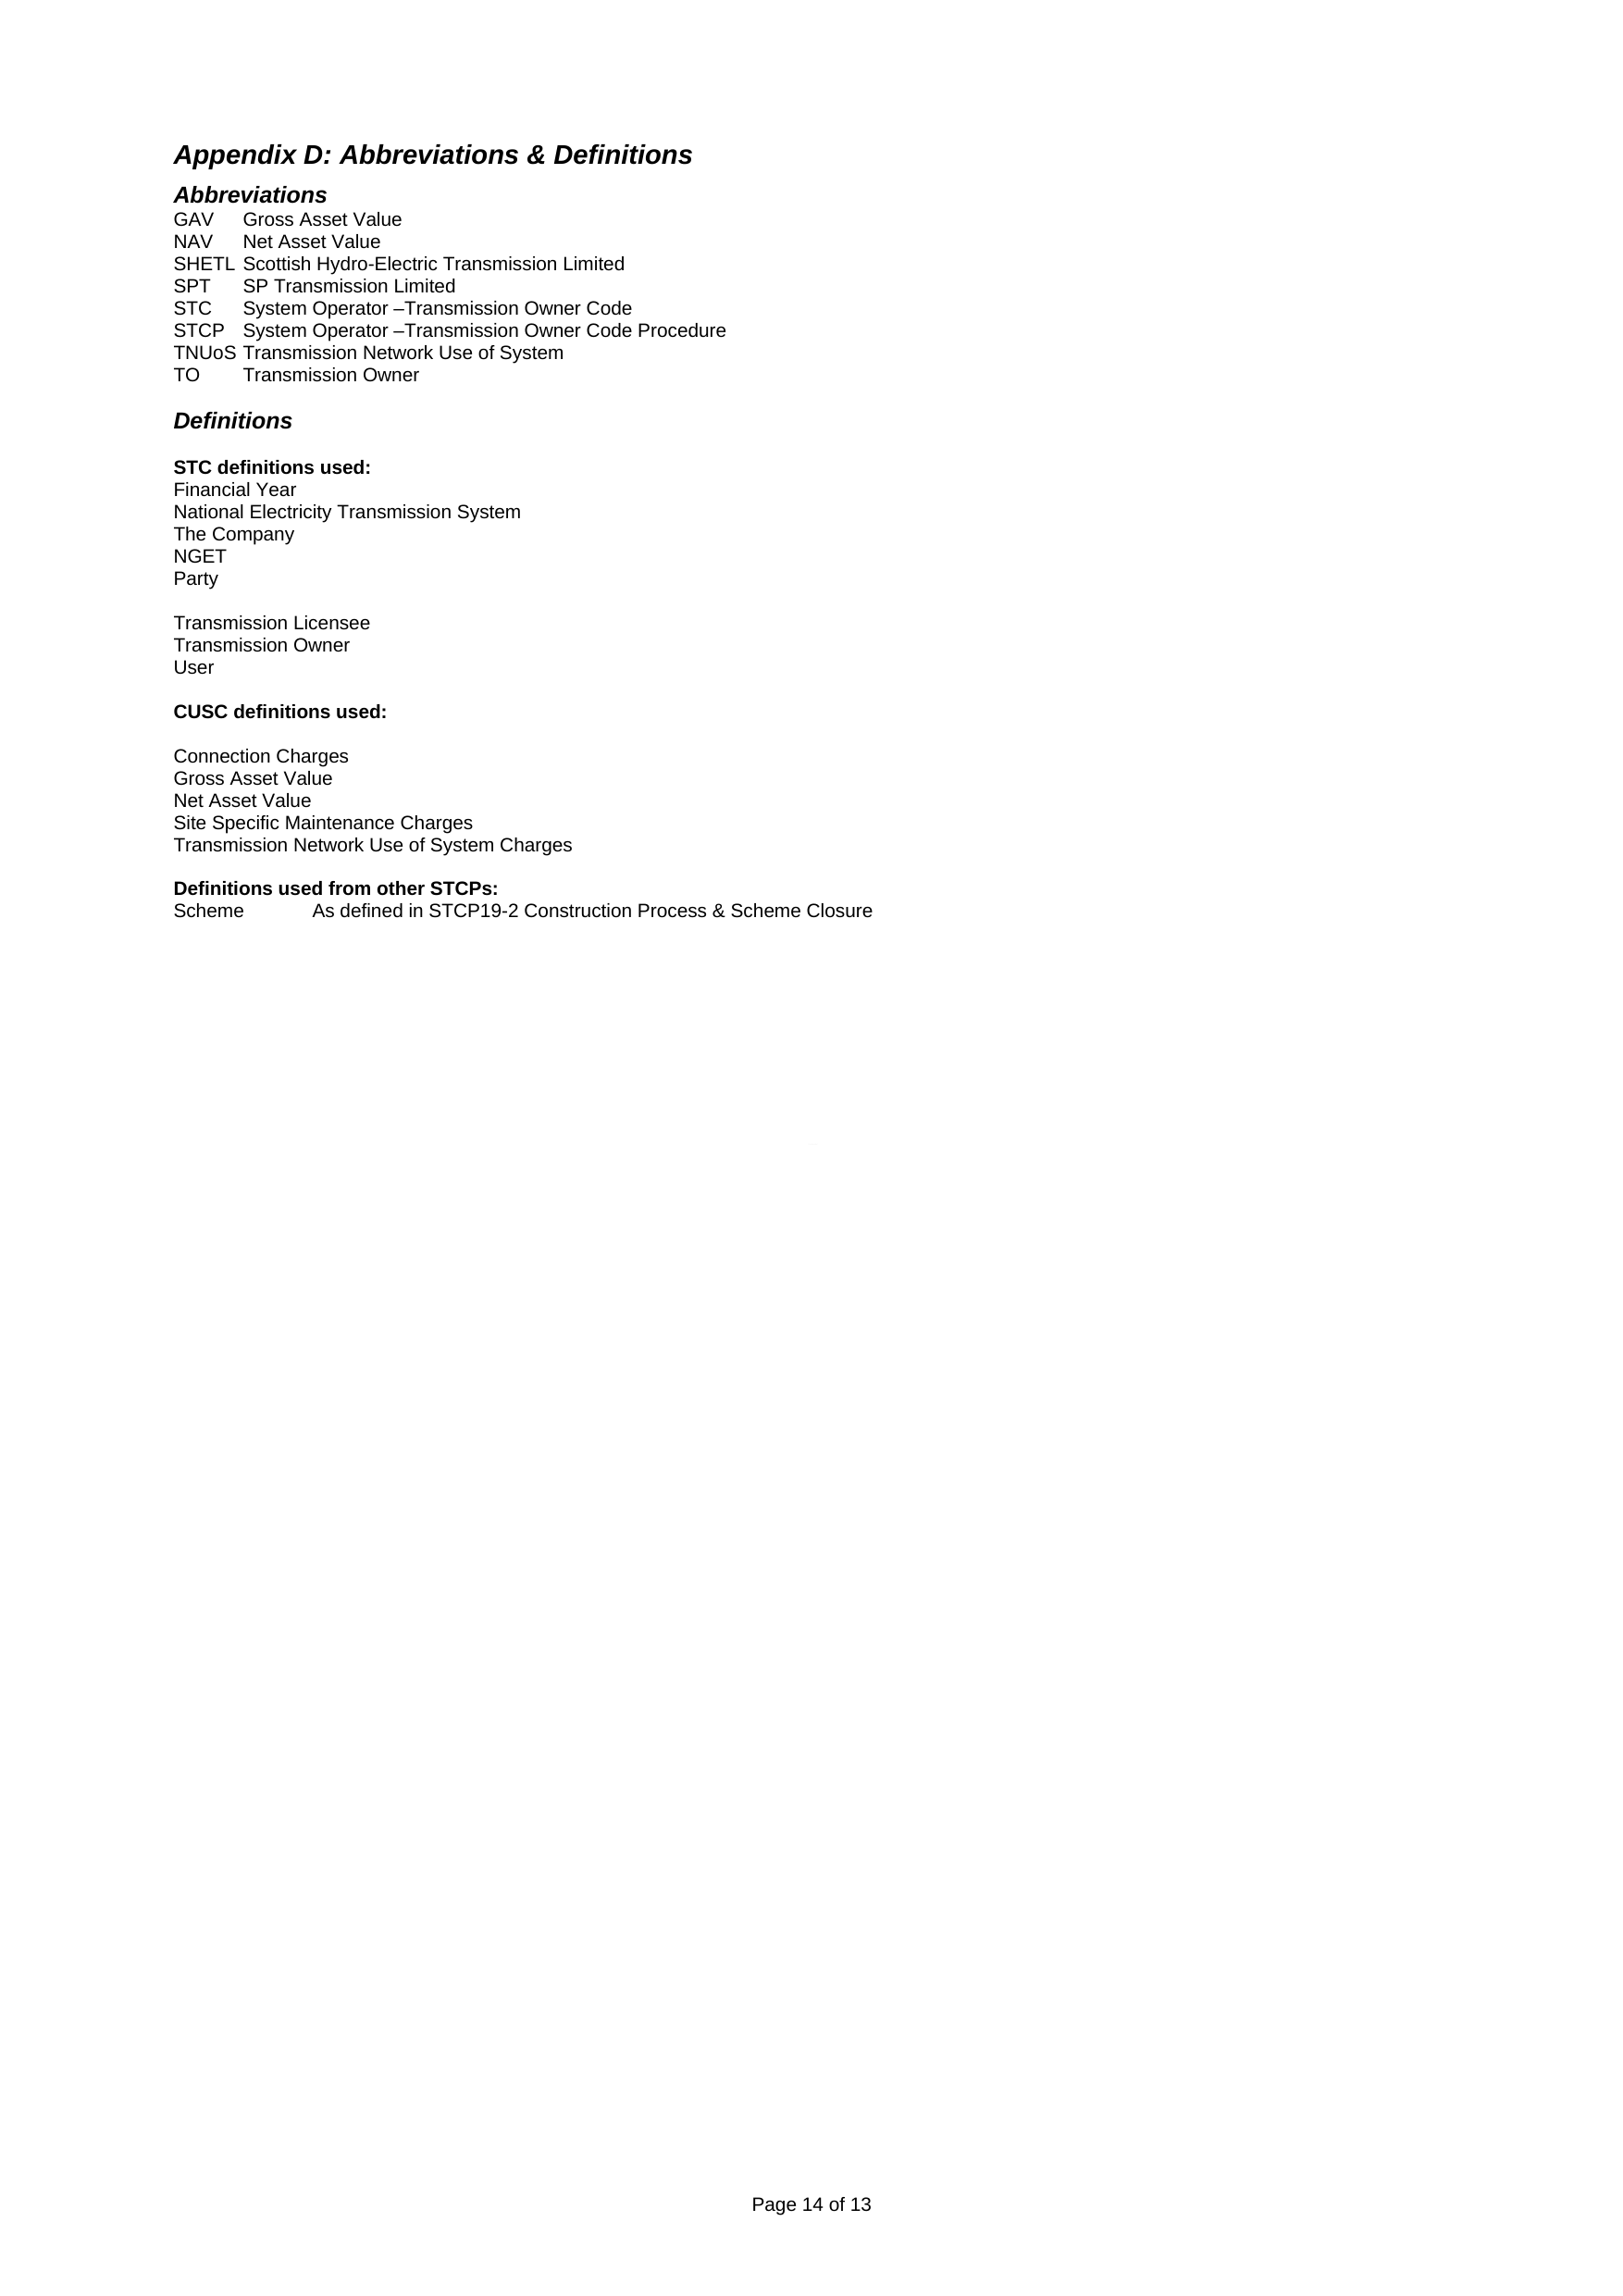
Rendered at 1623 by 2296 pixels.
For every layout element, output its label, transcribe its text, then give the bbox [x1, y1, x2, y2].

text The Company [173, 523, 1450, 545]
text TO Transmission Owner [173, 363, 1450, 385]
text User [173, 656, 1450, 678]
text Connection Charges [173, 744, 1450, 766]
text Gross Asset Value [173, 766, 1450, 788]
text STCP System Operator –Transmission Owner Code Procedure [173, 318, 1450, 341]
text SHETL Scottish Hydro-Electric Transmission Limited [173, 253, 1450, 275]
text Transmission Licensee [173, 612, 1450, 634]
text Abbreviations [173, 181, 1450, 208]
text Party [173, 567, 1450, 590]
text Net Asset Value [173, 788, 1450, 811]
subtitle Appendix D: Abbreviations & Definitions [173, 139, 1450, 169]
text NGET [173, 545, 1450, 567]
text Definitions used from other STCPs: [173, 877, 1450, 900]
subtitle Definitions [173, 407, 1450, 434]
text STC System Operator –Transmission Owner Code [173, 297, 1450, 318]
text Transmission Owner [173, 634, 1450, 656]
text GAV Gross Asset Value [173, 208, 1450, 230]
text National Electricity Transmission System [173, 501, 1450, 523]
text Site Specific Maintenance Charges [173, 811, 1450, 833]
text SPT SP Transmission Limited [173, 275, 1450, 297]
text TNUoS Transmission Network Use of System [173, 341, 1450, 363]
text STC definitions used: [173, 456, 1450, 478]
text NAV Net Asset Value [173, 230, 1450, 253]
text Financial Year [173, 478, 1450, 501]
text CUSC definitions used: [173, 701, 1450, 723]
text Transmission Network Use of System Charges [173, 833, 1450, 855]
text Scheme As defined in STCP19-2 Construction Process & Scheme Closure [173, 900, 1450, 922]
